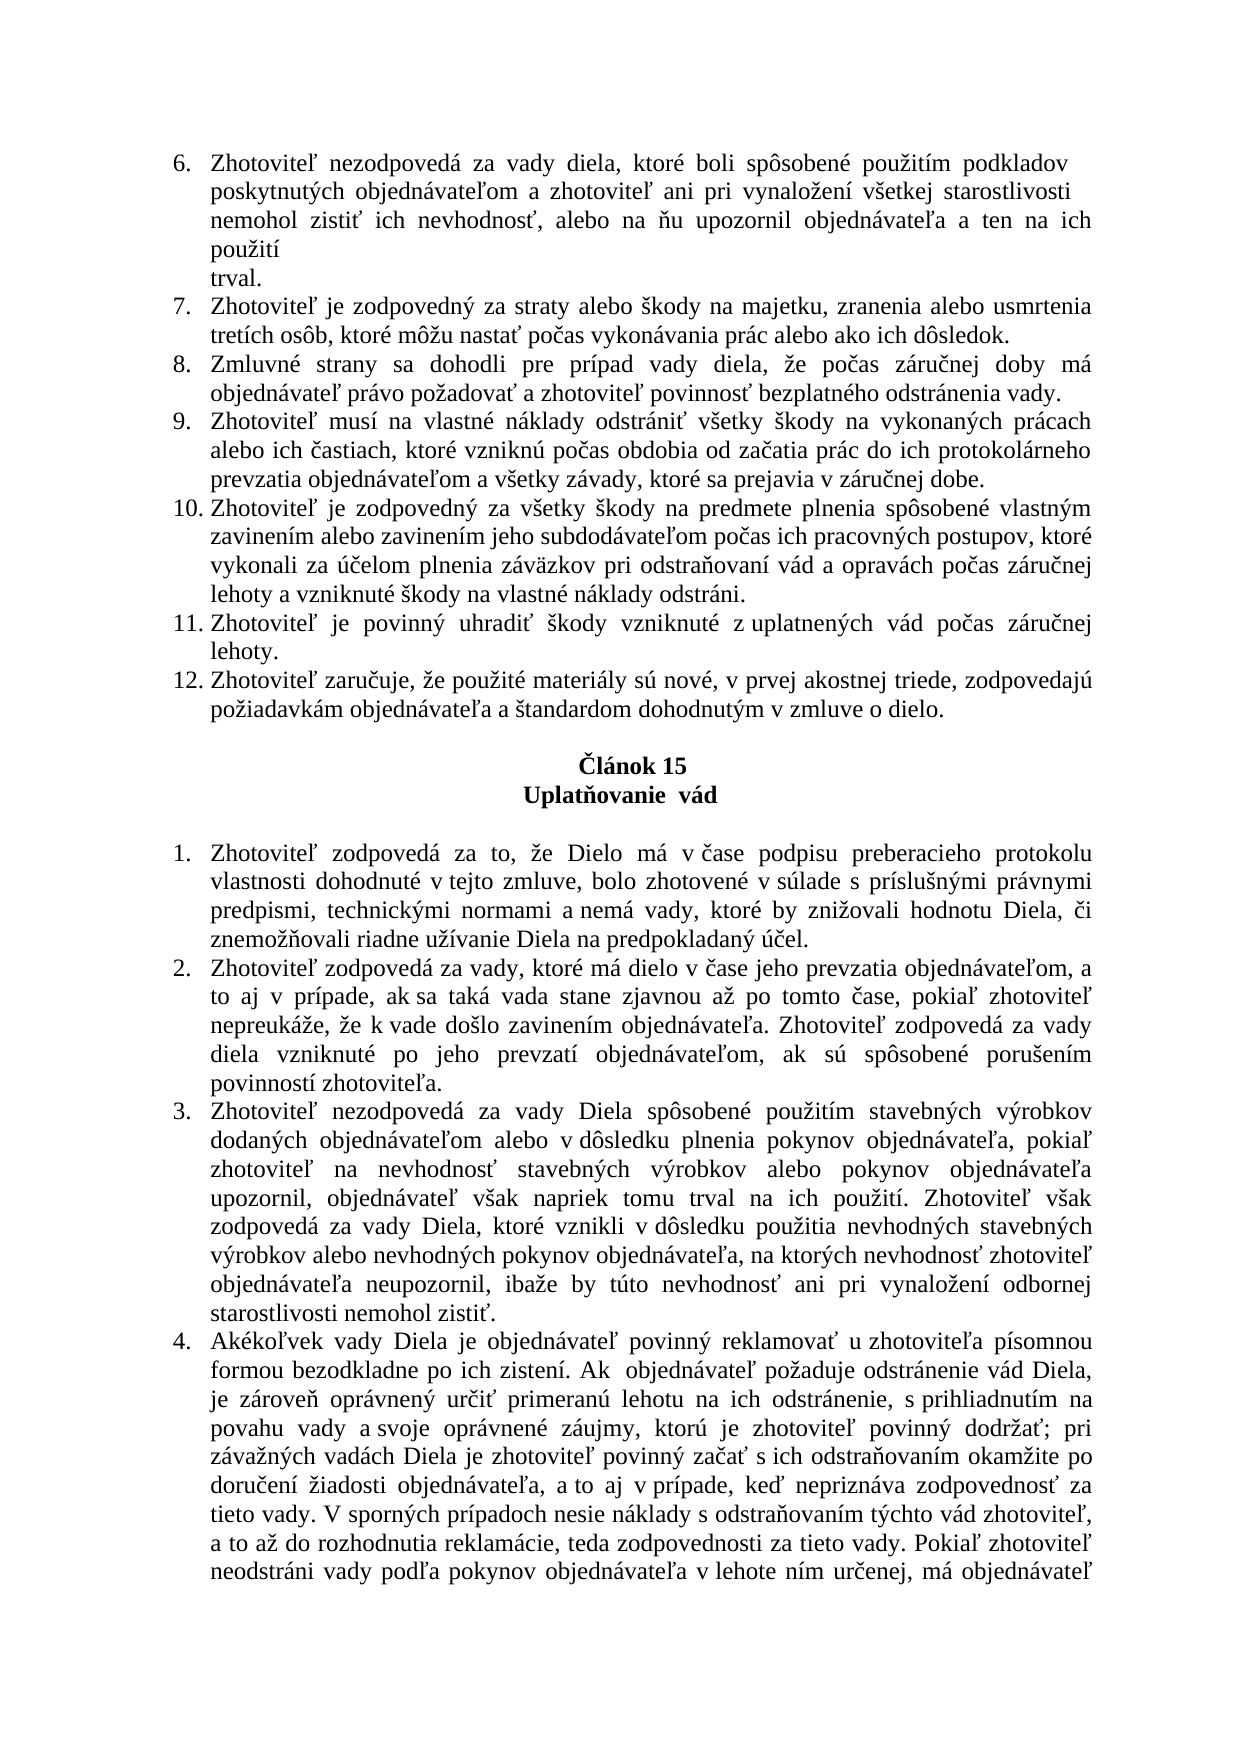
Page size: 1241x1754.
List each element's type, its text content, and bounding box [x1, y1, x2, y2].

list Zhotoviteľ je zodpovedný za všetky škody na predmete plnenia spôsobené vlastným zavinením alebo zavinením jeho subdodávateľom počas ich pracovných postupov, ktoré vykonali za účelom plnenia záväzkov pri odstraňovaní vád a opravách počas záručnej lehoty a vzniknuté škody na vlastné náklady odstráni. [173, 493, 1093, 608]
list Zhotoviteľ nezodpovedá za vady Diela spôsobené použitím stavebných výrobkov dodaných objednávateľom alebo v dôsledku plnenia pokynov objednávateľa, pokiaľ zhotoviteľ na nevhodnosť stavebných výrobkov alebo pokynov objednávateľa upozornil, objednávateľ však napriek tomu trval na ich použití. Zhotoviteľ však zodpovedá za vady Diela, ktoré vznikli v dôsledku použitia nevhodných stavebných výrobkov alebo nevhodných pokynov objednávateľa, na ktorých nevhodnosť zhotoviteľ objednávateľa neupozornil, ibaže by túto nevhodnosť ani pri vynaložení odbornej starostlivosti nemohol zistiť. [173, 1096, 1093, 1326]
list Zhotoviteľ je povinný uhradiť škody vzniknuté z uplatnených vád počas záručnej lehoty. [173, 608, 1093, 665]
list Zhotoviteľ zodpovedá za to, že Dielo má v čase podpisu preberacieho protokolu vlastnosti dohodnuté v tejto zmluve, bolo zhotovené v súlade s príslušnými právnymi predpismi, technickými normami a nemá vady, ktoré by znižovali hodnotu Diela, či znemožňovali riadne užívanie Diela na predpokladaný účel. [173, 838, 1093, 953]
text Článok 15 [173, 751, 1093, 780]
list Zhotoviteľ musí na vlastné náklady odstrániť všetky škody na vykonaných prácach alebo ich častiach, ktoré vzniknú počas obdobia od začatia prác do ich protokolárneho prevzatia objednávateľom a všetky závady, ktoré sa prejavia v záručnej dobe. [173, 406, 1093, 493]
list Zmluvné strany sa dohodli pre prípad vady diela, že počas záručnej doby má objednávateľ právo požadovať a zhotoviteľ povinnosť bezplatného odstránenia vady. [173, 349, 1093, 406]
list Zhotoviteľ nezodpovedá za vady diela, ktoré boli spôsobené použitím podkladov poskytnutých objednávateľom a zhotoviteľ ani pri vynaložení všetkej starostlivosti nemohol zistiť ich nevhodnosť, alebo na ňu upozornil objednávateľa a ten na ich použití trval. [173, 148, 1093, 291]
list Zhotoviteľ je zodpovedný za straty alebo škody na majetku, zranenia alebo usmrtenia tretích osôb, ktoré môžu nastať počas vykonávania prác alebo ako ich dôsledok. [173, 291, 1093, 349]
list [173, 1326, 1093, 1585]
list Zhotoviteľ zodpovedá za vady, ktoré má dielo v čase jeho prevzatia objednávateľom, a to aj v prípade, ak sa taká vada stane zjavnou až po tomto čase, pokiaľ zhotoviteľ nepreukáže, že k vade došlo zavinením objednávateľa. Zhotoviteľ zodpovedá za vady diela vzniknuté po jeho prevzatí objednávateľom, ak sú spôsobené porušením povinností zhotoviteľa. [173, 953, 1093, 1096]
text Uplatňovanie vád [148, 780, 1093, 809]
list Zhotoviteľ zaručuje, že použité materiály sú nové, v prvej akostnej triede, zodpovedajú požiadavkám objednávateľa a štandardom dohodnutým v zmluve o dielo. [173, 665, 1093, 723]
